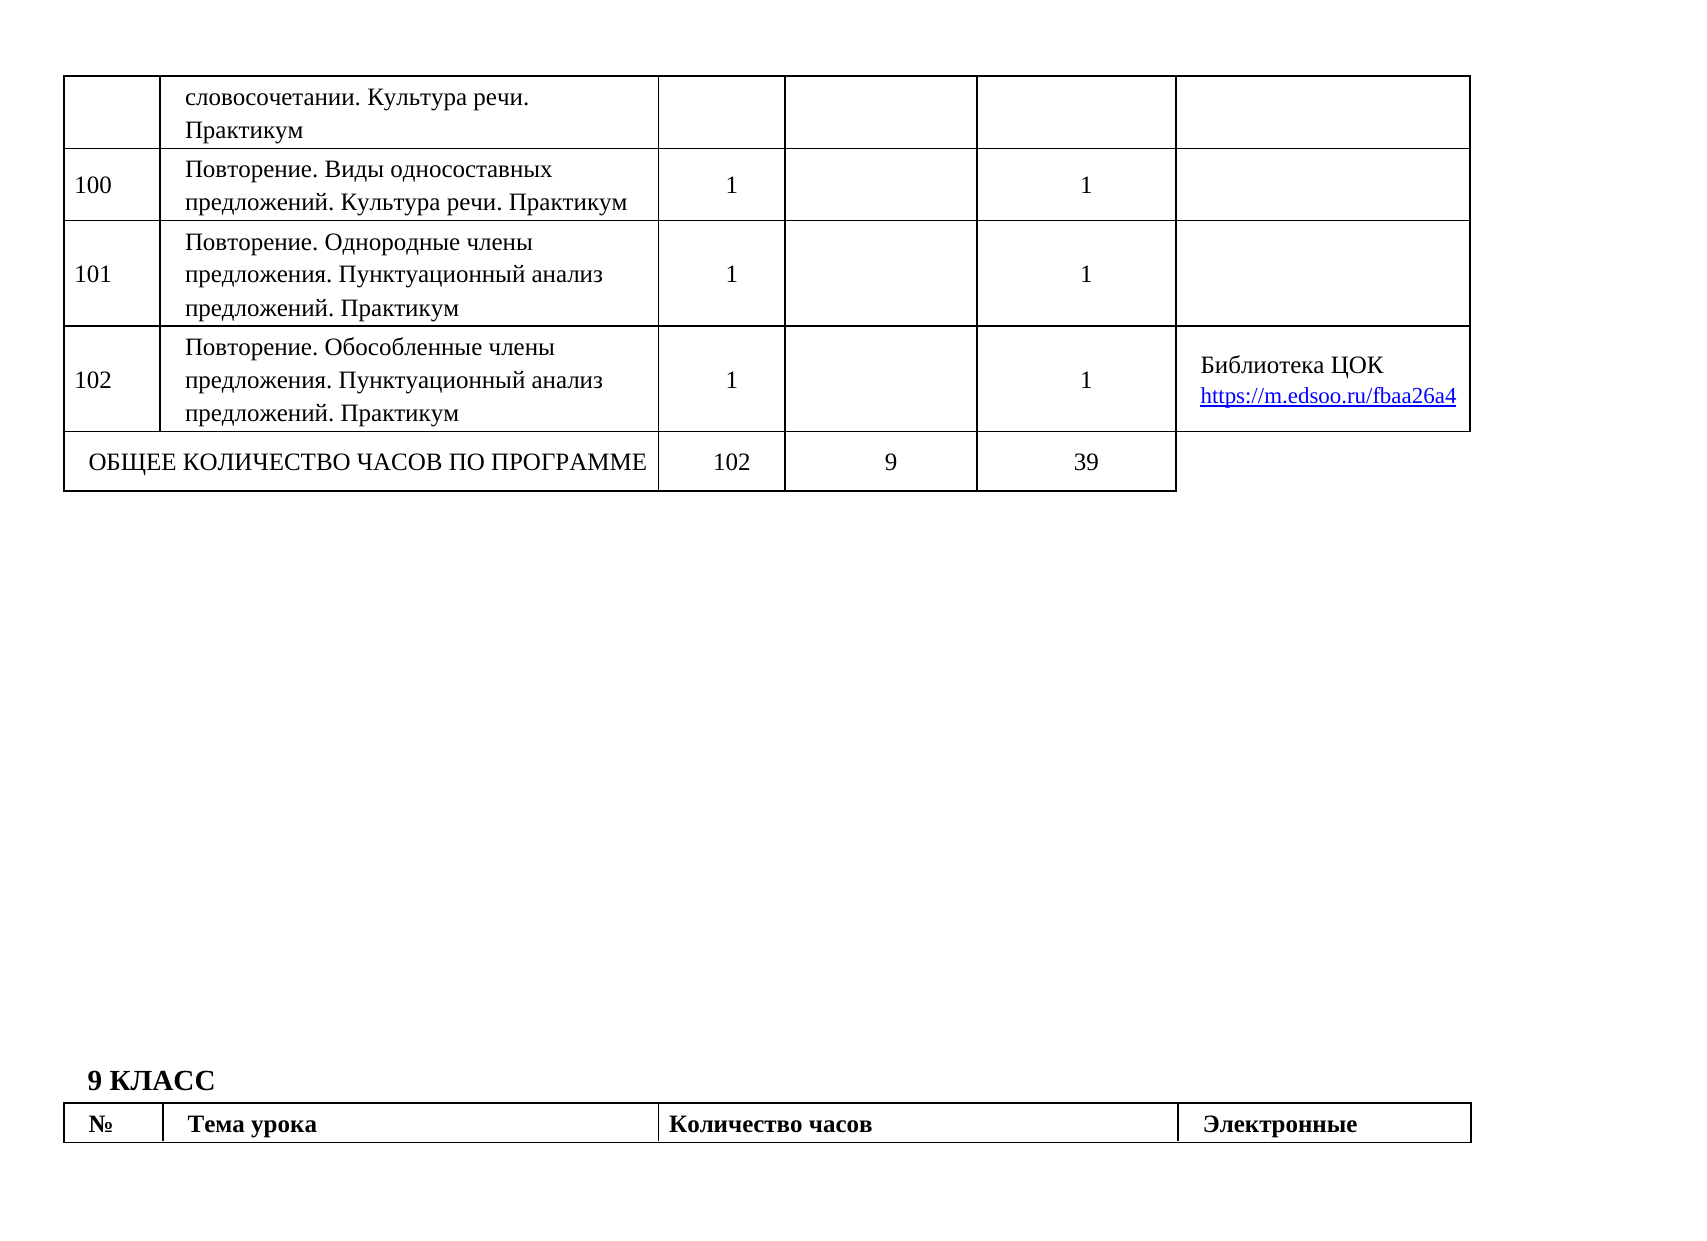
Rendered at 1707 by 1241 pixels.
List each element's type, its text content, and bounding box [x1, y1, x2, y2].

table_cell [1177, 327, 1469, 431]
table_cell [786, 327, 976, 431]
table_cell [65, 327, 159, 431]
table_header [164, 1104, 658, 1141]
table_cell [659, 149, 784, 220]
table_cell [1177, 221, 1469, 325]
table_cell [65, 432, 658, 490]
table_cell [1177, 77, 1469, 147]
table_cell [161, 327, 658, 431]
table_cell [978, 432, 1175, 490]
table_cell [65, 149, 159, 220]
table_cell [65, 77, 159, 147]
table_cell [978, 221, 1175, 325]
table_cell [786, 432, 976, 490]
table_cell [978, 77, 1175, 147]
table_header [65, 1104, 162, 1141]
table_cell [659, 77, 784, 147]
text 9 КЛАСС [87, 1063, 1632, 1097]
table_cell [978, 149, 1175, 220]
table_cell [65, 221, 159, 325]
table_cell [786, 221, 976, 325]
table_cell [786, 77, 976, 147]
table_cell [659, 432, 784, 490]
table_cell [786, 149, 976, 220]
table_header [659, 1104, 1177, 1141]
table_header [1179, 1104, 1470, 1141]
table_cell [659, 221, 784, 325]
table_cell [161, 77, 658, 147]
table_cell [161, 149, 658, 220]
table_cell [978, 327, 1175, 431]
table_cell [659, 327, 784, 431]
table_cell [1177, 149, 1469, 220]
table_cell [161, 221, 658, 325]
